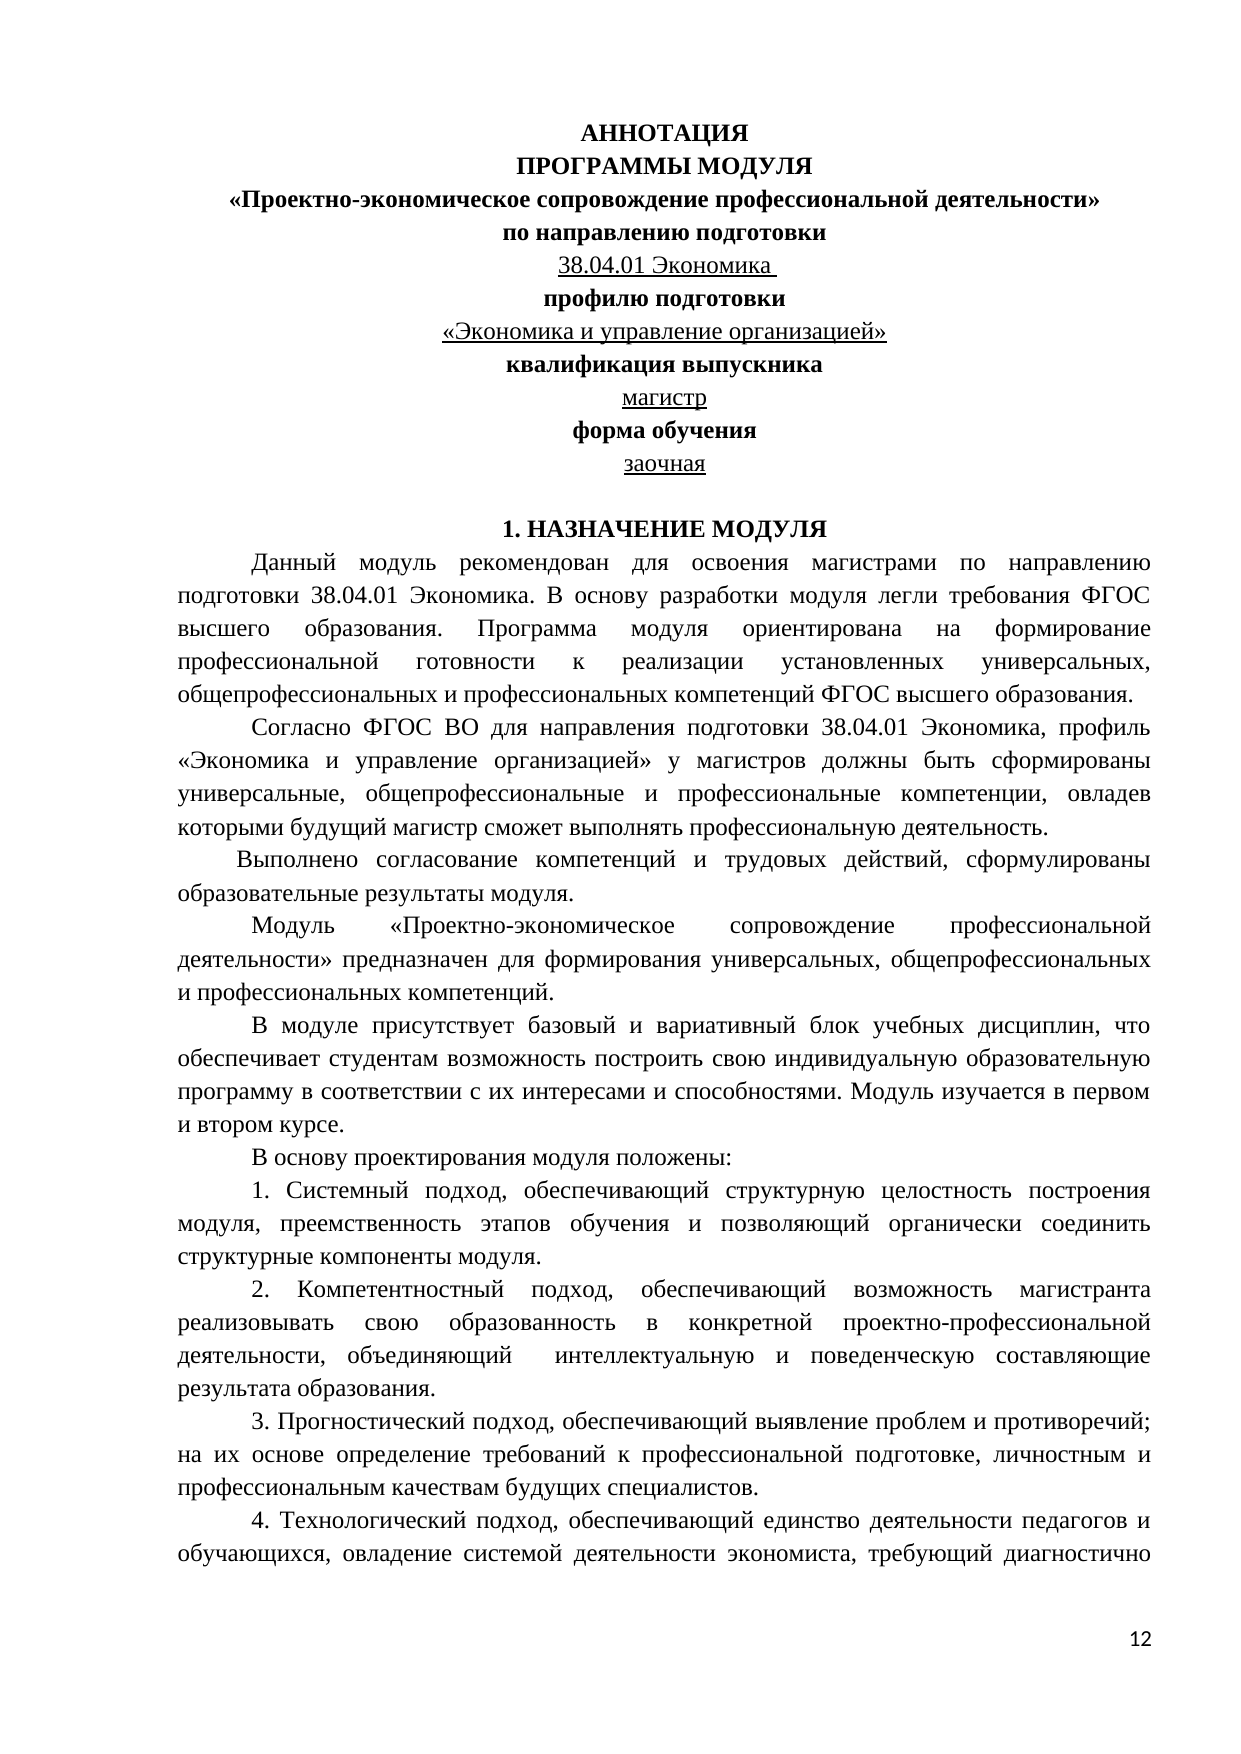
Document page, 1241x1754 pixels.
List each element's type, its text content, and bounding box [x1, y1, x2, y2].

text В основу проектирования модуля положены: [177, 1142, 1152, 1171]
text профилю подготовки [177, 283, 1152, 312]
text 3. Прогностический подход, обеспечивающий выявление проблем и противоречий; на их основе определение требований к профессиональной подготовке, личностным и профессиональным качествам будущих специалистов. [177, 1406, 1152, 1501]
text 1. Системный подход, обеспечивающий структурную целостность построения модуля, преемственность этапов обучения и позволяющий органически соединить структурные компоненты модуля. [177, 1175, 1152, 1269]
text В модуле присутствует базовый и вариативный блок учебных дисциплин, что обеспечивает студентам возможность построить свою индивидуальную образовательную программу в соответствии с их интересами и способностями. Модуль изучается в первом и втором курсе. [177, 1010, 1152, 1137]
text Данный модуль рекомендован для освоения магистрами по направлению подготовки 38.04.01 Экономика. В основу разработки модуля легли требования ФГОС высшего образования. Программа модуля ориентирована на формирование профессиональной готовности к реализации установленных универсальных, общепрофессиональных и профессиональных компетенций ФГОС высшего образования. [177, 547, 1152, 708]
text Согласно ФГОС ВО для направления подготовки 38.04.01 Экономика, профиль «Экономика и управление организацией» у магистров должны быть сформированы универсальные, общепрофессиональные и профессиональные компетенции, овладев которыми будущий магистр сможет выполнять профессиональную деятельность. [177, 712, 1152, 840]
text «Проектно-экономическое сопровождение профессиональной деятельности» [177, 184, 1152, 213]
text 38.04.01 Экономика [177, 250, 1152, 279]
text «Экономика и управление организацией» [177, 316, 1152, 345]
text 2. Компетентностный подход, обеспечивающий возможность магистранта реализовывать свою образованность в конкретной проектно-профессиональной деятельности, объединяющий интеллектуальную и поведенческую составляющие результата образования. [177, 1274, 1152, 1402]
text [177, 1505, 1152, 1567]
text Модуль «Проектно-экономическое сопровождение профессиональной деятельности» предназначен для формирования универсальных, общепрофессиональных и профессиональных компетенций. [177, 911, 1152, 1005]
text форма обучения [177, 415, 1152, 444]
text магистр [177, 382, 1152, 411]
text 1. назначение модуля [177, 514, 1152, 543]
text заочная [177, 448, 1152, 477]
text квалификация выпускника [177, 349, 1152, 378]
text АННОТАЦИЯ [177, 118, 1152, 147]
text программЫ модуля [177, 151, 1152, 180]
text по направлению подготовки [177, 217, 1152, 246]
text Выполнено согласование компетенций и трудовых действий, сформулированы образовательные результаты модуля. [177, 844, 1152, 906]
